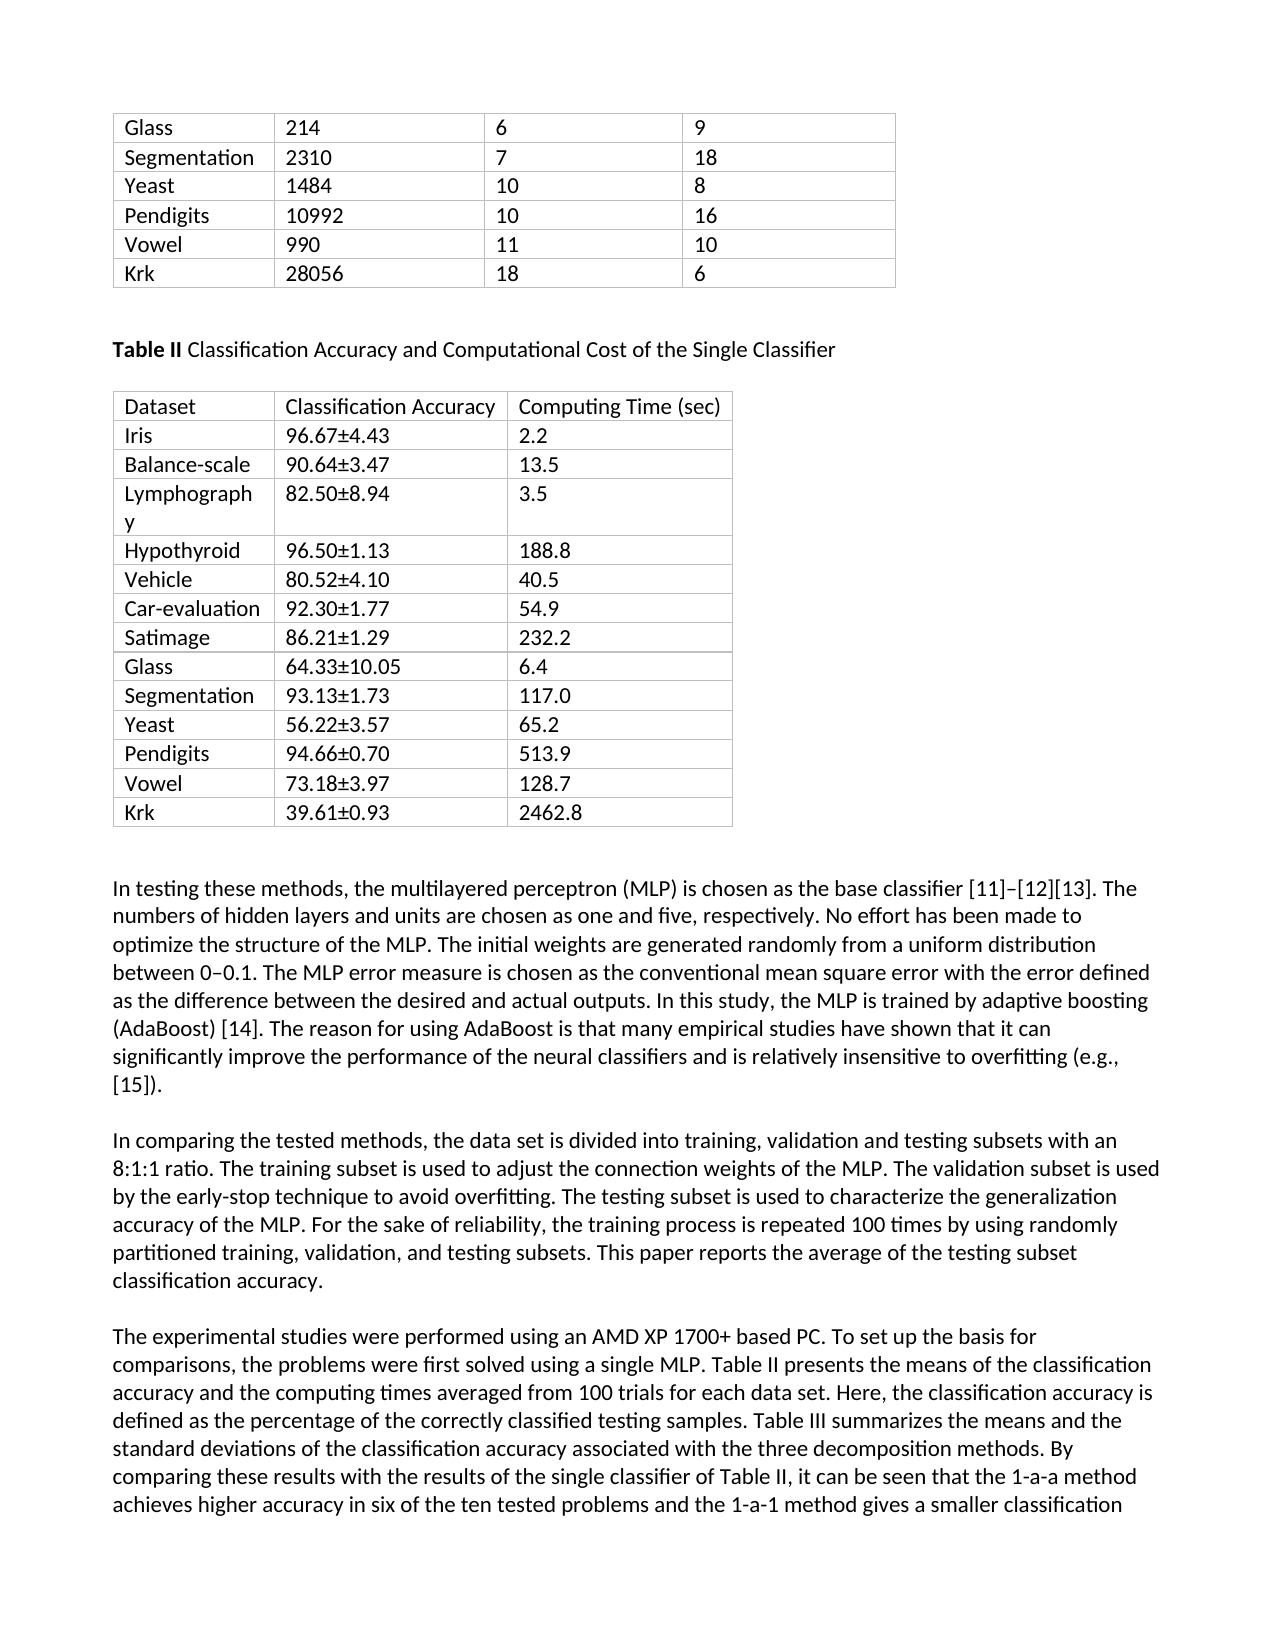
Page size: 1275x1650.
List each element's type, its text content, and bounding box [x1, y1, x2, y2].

text In comparing the tested methods, the data set is divided into training, validation and testing subsets with an 8:1:1 ratio. The training subset is used to adjust the connection weights of the MLP. The validation subset is used by the early-stop technique to avoid overfitting. The testing subset is used to characterize the generalization accuracy of the MLP. For the sake of reliability, the training process is repeated 100 times by using randomly partitioned training, validation, and testing subsets. This paper reports the average of the testing subset classification accuracy. [112, 1126, 1162, 1294]
table_cell 2.2 [508, 421, 732, 449]
table_cell Balance-scale [114, 450, 274, 478]
table_cell 28056 [275, 259, 484, 287]
table_cell Yeast [114, 172, 274, 200]
table_cell 64.33±10.05 [275, 653, 507, 680]
table_cell 18 [485, 259, 682, 287]
table_cell 56.22±3.57 [275, 711, 507, 738]
table_cell 39.61±0.93 [275, 798, 507, 826]
table_cell 1484 [275, 172, 484, 200]
table_cell 188.8 [508, 536, 732, 564]
table_cell Pendigits [114, 201, 274, 229]
table_cell Lymphography [114, 479, 274, 535]
table_cell 11 [485, 230, 682, 258]
table_cell Yeast [114, 711, 274, 738]
table_cell Segmentation [114, 143, 274, 171]
table_cell 6 [485, 114, 682, 142]
table_cell 6.4 [508, 653, 732, 680]
table_cell 2462.8 [508, 798, 732, 826]
text Table II Classification Accuracy and Computational Cost of the Single Classifier [112, 335, 1162, 363]
table_cell Satimage [114, 623, 274, 651]
table_cell 10 [485, 201, 682, 229]
table_cell 86.21±1.29 [275, 623, 507, 651]
table_cell 8 [683, 172, 895, 200]
table_cell 90.64±3.47 [275, 450, 507, 478]
table_cell Glass [114, 114, 274, 142]
table_cell Car-evaluation [114, 594, 274, 622]
table_cell 2310 [275, 143, 484, 171]
text In testing these methods, the multilayered perceptron (MLP) is chosen as the base classifier [11]–[12][13]. The numbers of hidden layers and units are chosen as one and five, respectively. No effort has been made to optimize the structure of the MLP. The initial weights are generated randomly from a uniform distribution between 0–0.1. The MLP error measure is chosen as the conventional mean square error with the error defined as the difference between the desired and actual outputs. In this study, the MLP is trained by adaptive boosting (AdaBoost) [14]. The reason for using AdaBoost is that many empirical studies have shown that it can significantly improve the performance of the neural classifiers and is relatively insensitive to overfitting (e.g., [15]). [112, 874, 1162, 1098]
table_cell 990 [275, 230, 484, 258]
table_cell Segmentation [114, 681, 274, 709]
table_cell Vowel [114, 769, 274, 797]
table_cell 18 [683, 143, 895, 171]
table_cell Pendigits [114, 740, 274, 768]
table_cell 232.2 [508, 623, 732, 651]
table_cell 93.13±1.73 [275, 681, 507, 709]
table_cell 54.9 [508, 594, 732, 622]
table_cell 3.5 [508, 479, 732, 535]
table_cell Krk [114, 798, 274, 826]
table_cell Vowel [114, 230, 274, 258]
table_cell 65.2 [508, 711, 732, 738]
table_cell 10 [683, 230, 895, 258]
table_cell 9 [683, 114, 895, 142]
table_cell Vehicle [114, 565, 274, 593]
table_cell 80.52±4.10 [275, 565, 507, 593]
table_cell 96.50±1.13 [275, 536, 507, 564]
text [112, 1322, 1162, 1518]
table_cell 117.0 [508, 681, 732, 709]
table_cell 40.5 [508, 565, 732, 593]
table_header Classification Accuracy [275, 392, 507, 420]
table_cell Krk [114, 259, 274, 287]
table_header Computing Time (sec) [508, 392, 732, 420]
table_cell 214 [275, 114, 484, 142]
table_cell 92.30±1.77 [275, 594, 507, 622]
table_cell 128.7 [508, 769, 732, 797]
table_cell 10992 [275, 201, 484, 229]
table_cell Glass [114, 653, 274, 680]
table_cell 16 [683, 201, 895, 229]
table_cell 513.9 [508, 740, 732, 768]
table_header Dataset [114, 392, 274, 420]
table_cell 94.66±0.70 [275, 740, 507, 768]
table_cell Iris [114, 421, 274, 449]
table_cell Hypothyroid [114, 536, 274, 564]
table_cell 10 [485, 172, 682, 200]
table_cell 96.67±4.43 [275, 421, 507, 449]
table_cell 82.50±8.94 [275, 479, 507, 535]
table_cell 7 [485, 143, 682, 171]
table_cell 13.5 [508, 450, 732, 478]
table_cell 6 [683, 259, 895, 287]
table_cell 73.18±3.97 [275, 769, 507, 797]
